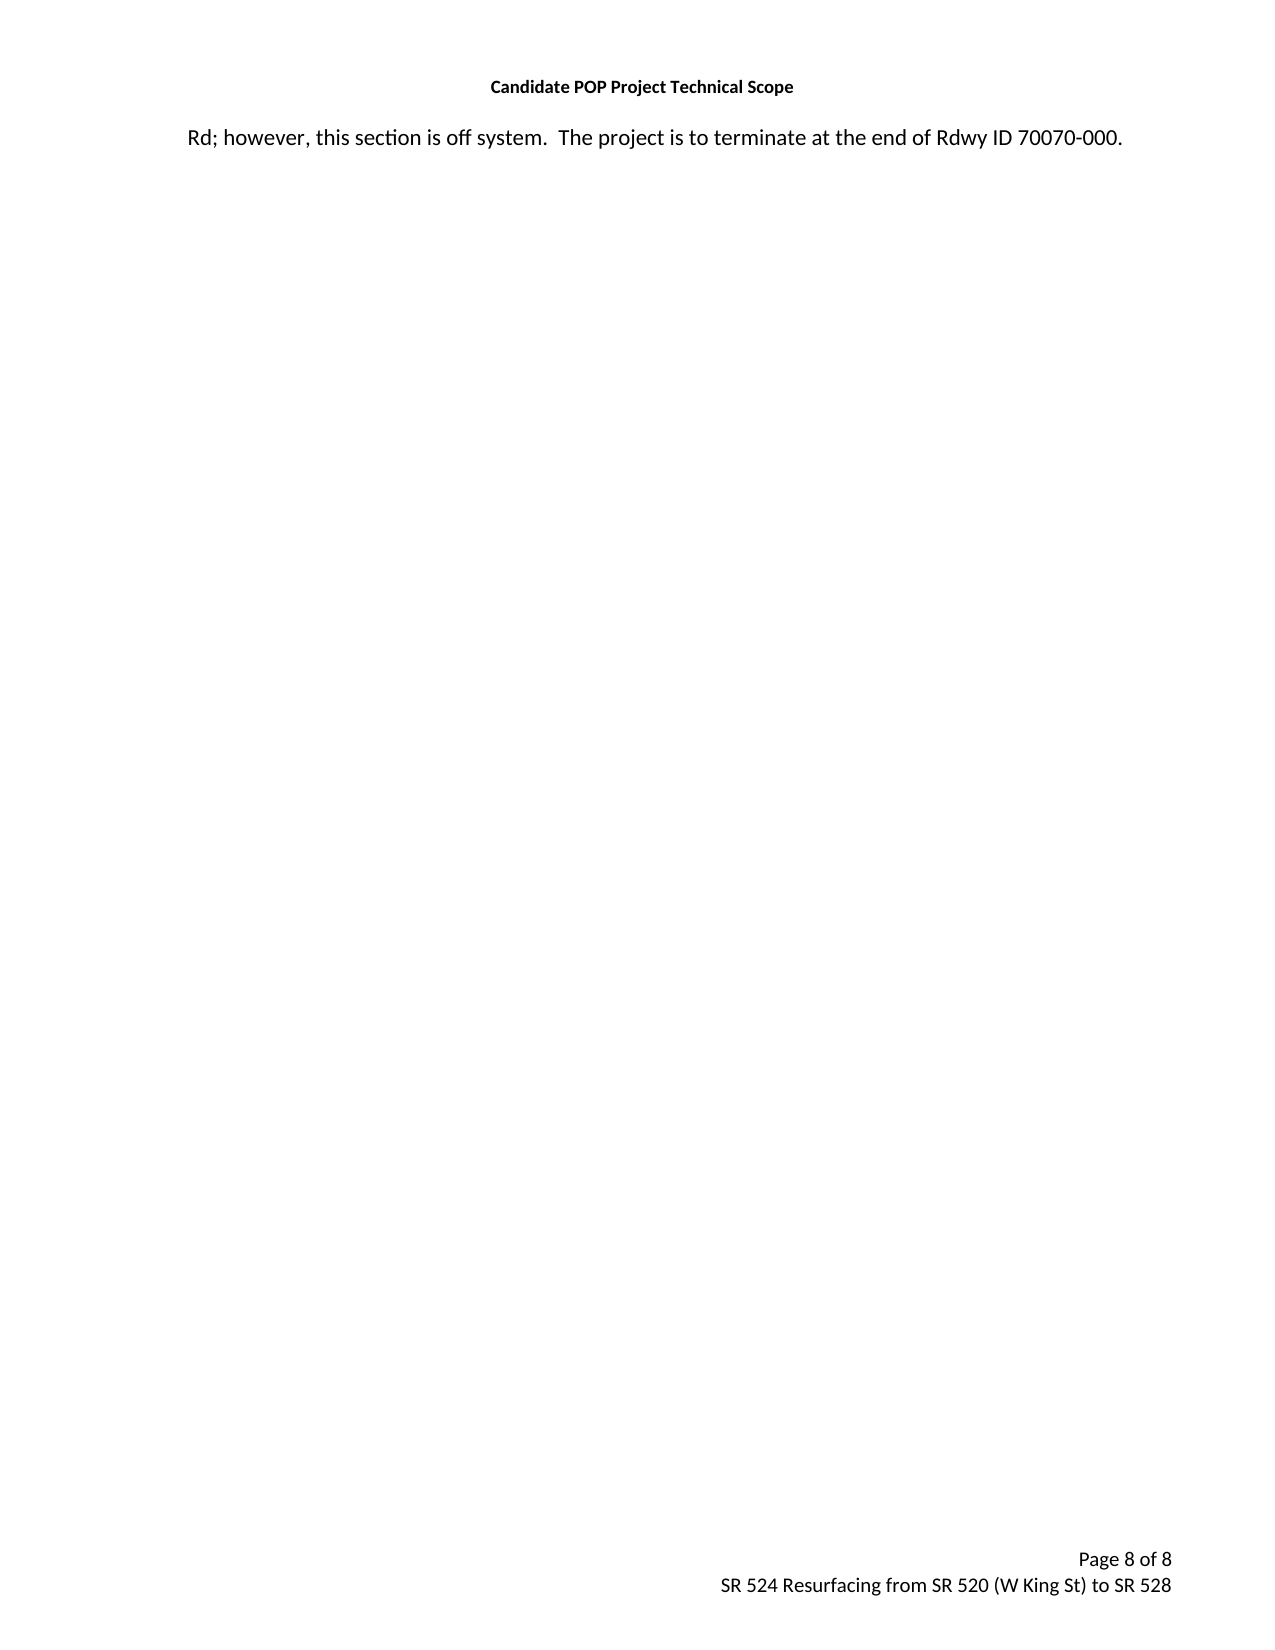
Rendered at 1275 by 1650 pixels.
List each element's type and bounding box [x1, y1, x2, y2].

list [150, 123, 1172, 151]
